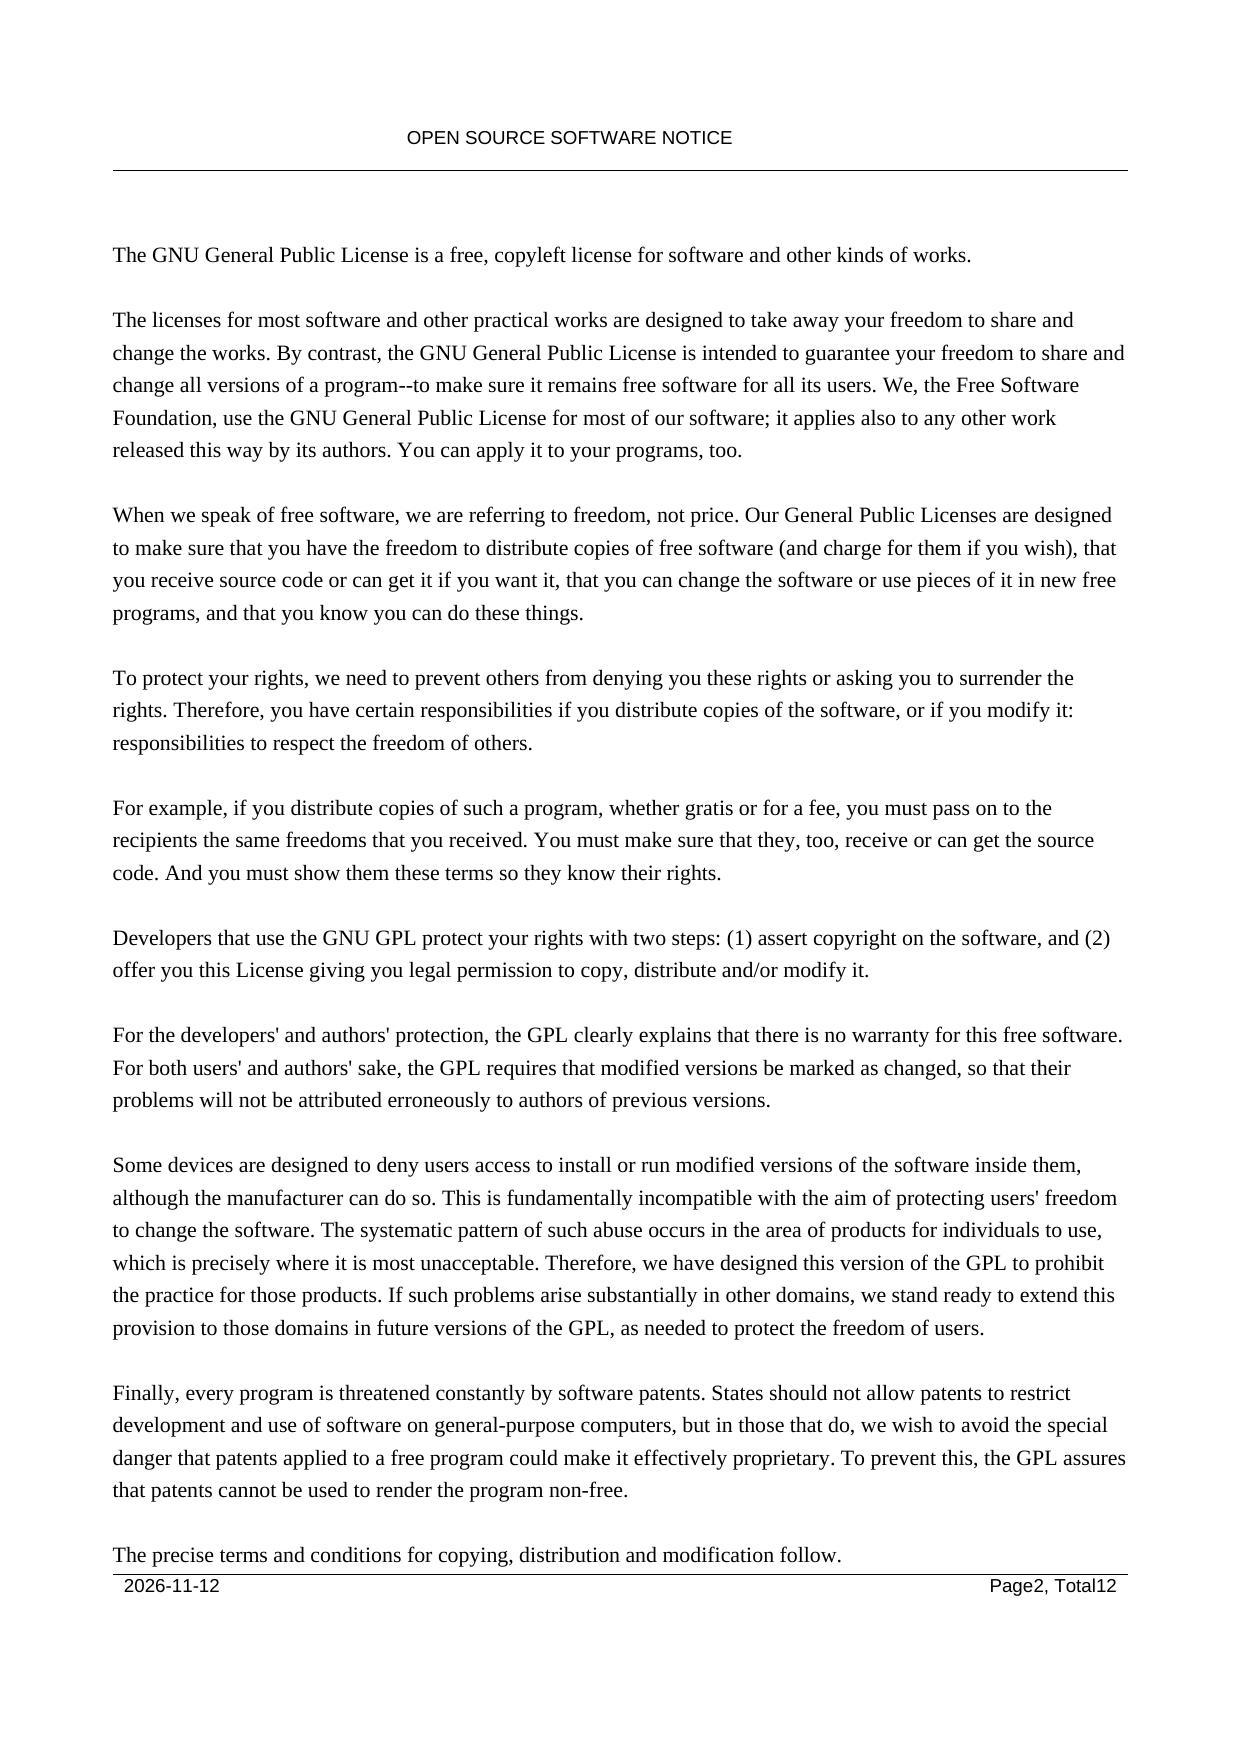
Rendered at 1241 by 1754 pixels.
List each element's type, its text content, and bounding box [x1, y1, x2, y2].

text For example, if you distribute copies of such a program, whether gratis or for a fee, you must pass on to the recipients the same freedoms that you received. You must make sure that they, too, receive or can get the source code. And you must show them these terms so they know their rights. [112, 791, 1128, 889]
text Some devices are designed to deny users access to install or run modified versions of the software inside them, although the manufacturer can do so. This is fundamentally incompatible with the aim of protecting users' freedom to change the software. The systematic pattern of such abuse occurs in the area of products for individuals to use, which is precisely where it is most unacceptable. Therefore, we have designed this version of the GPL to prohibit the practice for those products. If such problems arise substantially in other domains, we stand ready to extend this provision to those domains in future versions of the GPL, as needed to protect the freedom of users. [112, 1149, 1128, 1344]
text The precise terms and conditions for copying, distribution and modification follow. [112, 1539, 1128, 1571]
text Developers that use the GNU GPL protect your rights with two steps: (1) assert copyright on the software, and (2) offer you this License giving you legal permission to copy, distribute and/or modify it. [112, 921, 1128, 986]
text Finally, every program is threatened constantly by software patents. States should not allow patents to restrict development and use of software on general-purpose computers, but in those that do, we wish to avoid the special danger that patents applied to a free program could make it effectively proprietary. To prevent this, the GPL assures that patents cannot be used to render the program non-free. [112, 1376, 1128, 1506]
text The licenses for most software and other practical works are designed to take away your freedom to share and change the works. By contrast, the GNU General Public License is intended to guarantee your freedom to share and change all versions of a program--to make sure it remains free software for all its users. We, the Free Software Foundation, use the GNU General Public License for most of our software; it applies also to any other work released this way by its authors. You can apply it to your programs, too. [112, 304, 1128, 466]
text The GNU General Public License is a free, copyleft license for software and other kinds of works. [112, 239, 1128, 271]
text When we speak of free software, we are referring to freedom, not price. Our General Public Licenses are designed to make sure that you have the freedom to distribute copies of free software (and charge for them if you wish), that you receive source code or can get it if you want it, that you can change the software or use pieces of it in new free programs, and that you know you can do these things. [112, 499, 1128, 629]
text For the developers' and authors' protection, the GPL clearly explains that there is no warranty for this free software. For both users' and authors' sake, the GPL requires that modified versions be marked as changed, so that their problems will not be attributed erroneously to authors of previous versions. [112, 1019, 1128, 1116]
text To protect your rights, we need to prevent others from denying you these rights or asking you to surrender the rights. Therefore, you have certain responsibilities if you distribute copies of the software, or if you modify it: responsibilities to respect the freedom of others. [112, 661, 1128, 759]
